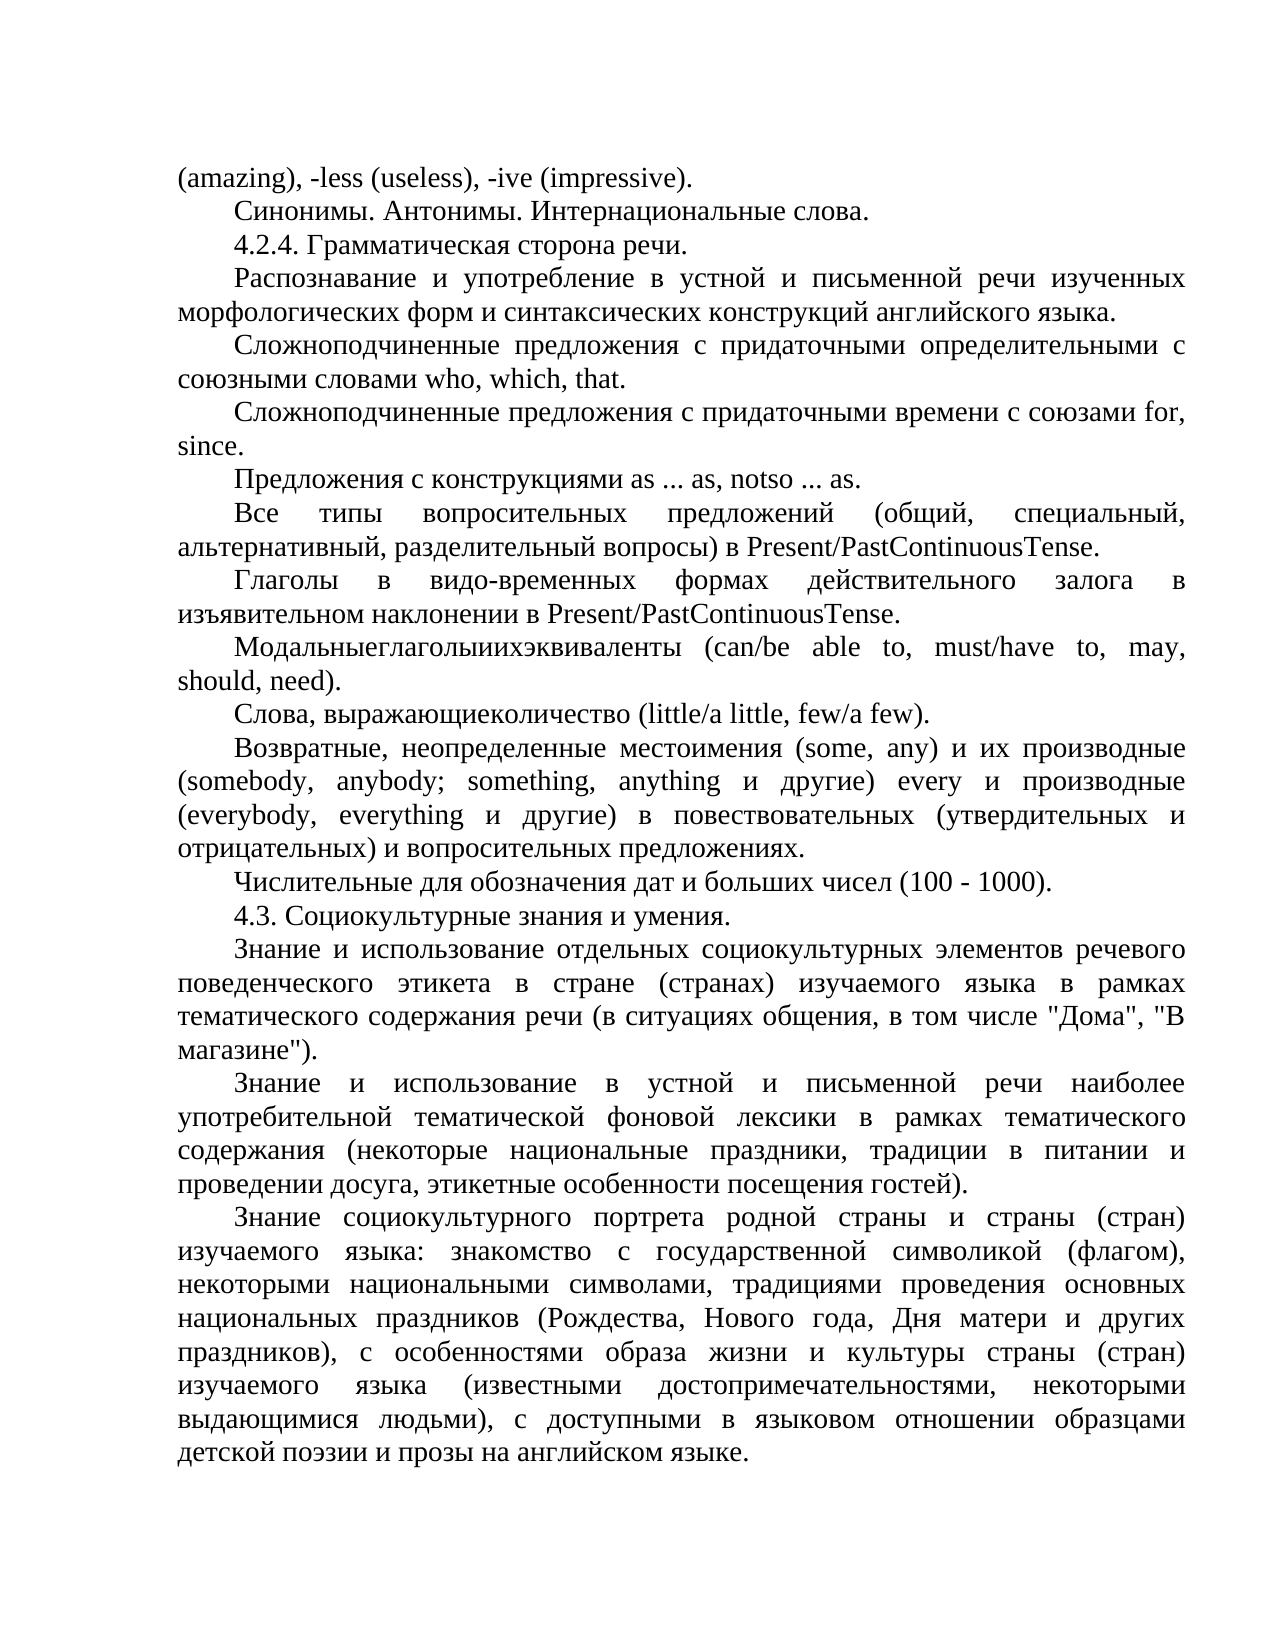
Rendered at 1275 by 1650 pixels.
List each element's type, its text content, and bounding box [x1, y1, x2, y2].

text Возвратные, неопределенные местоимения (some, any) и их производные (somebody, anybody; something, anything и другие) every и производные (everybody, everything и другие) в повествовательных (утвердительных и отрицательных) и вопросительных предложениях. [177, 730, 1186, 864]
text Сложноподчиненные предложения с придаточными времени с союзами for, since. [177, 394, 1186, 462]
text Синонимы. Антонимы. Интернациональные слова. [177, 193, 1186, 227]
text Глаголы в видо-временных формах действительного залога в изъявительном наклонении в Present/PastContinuousTense. [177, 562, 1186, 629]
text Знание и использование в устной и письменной речи наиболее употребительной тематической фоновой лексики в рамках тематического содержания (некоторые национальные праздники, традиции в питании и проведении досуга, этикетные особенности посещения гостей). [177, 1065, 1186, 1199]
text Числительные для обозначения дат и больших чисел (100 - 1000). [177, 864, 1186, 898]
text Сложноподчиненные предложения с придаточными определительными с союзными словами who, which, that. [177, 327, 1186, 394]
text 4.2.4. Грамматическая сторона речи. [177, 227, 1186, 260]
text Распознавание и употребление в устной и письменной речи изученных морфологических форм и синтаксических конструкций английского языка. [177, 260, 1186, 327]
text Все типы вопросительных предложений (общий, специальный, альтернативный, разделительный вопросы) в Present/PastContinuousTense. [177, 495, 1186, 562]
text Модальныеглаголыиихэквиваленты (can/be able to, must/have to, may, should, need). [177, 629, 1186, 696]
text Предложения с конструкциями as ... as, notso ... as. [177, 462, 1186, 495]
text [177, 160, 1186, 193]
text 4.3. Социокультурные знания и умения. [177, 898, 1186, 931]
text Знание социокультурного портрета родной страны и страны (стран) изучаемого языка: знакомство с государственной символикой (флагом), некоторыми национальными символами, традициями проведения основных национальных праздников (Рождества, Нового года, Дня матери и других праздников), с особенностями образа жизни и культуры страны (стран) изучаемого языка (известными достопримечательностями, некоторыми выдающимися людьми), с доступными в языковом отношении образцами детской поэзии и прозы на английском языке. [177, 1199, 1186, 1468]
text Слова, выражающиеколичество (little/a little, few/a few). [177, 696, 1186, 730]
text Знание и использование отдельных социокультурных элементов речевого поведенческого этикета в стране (странах) изучаемого языка в рамках тематического содержания речи (в ситуациях общения, в том числе "Дома", "В магазине"). [177, 931, 1186, 1065]
